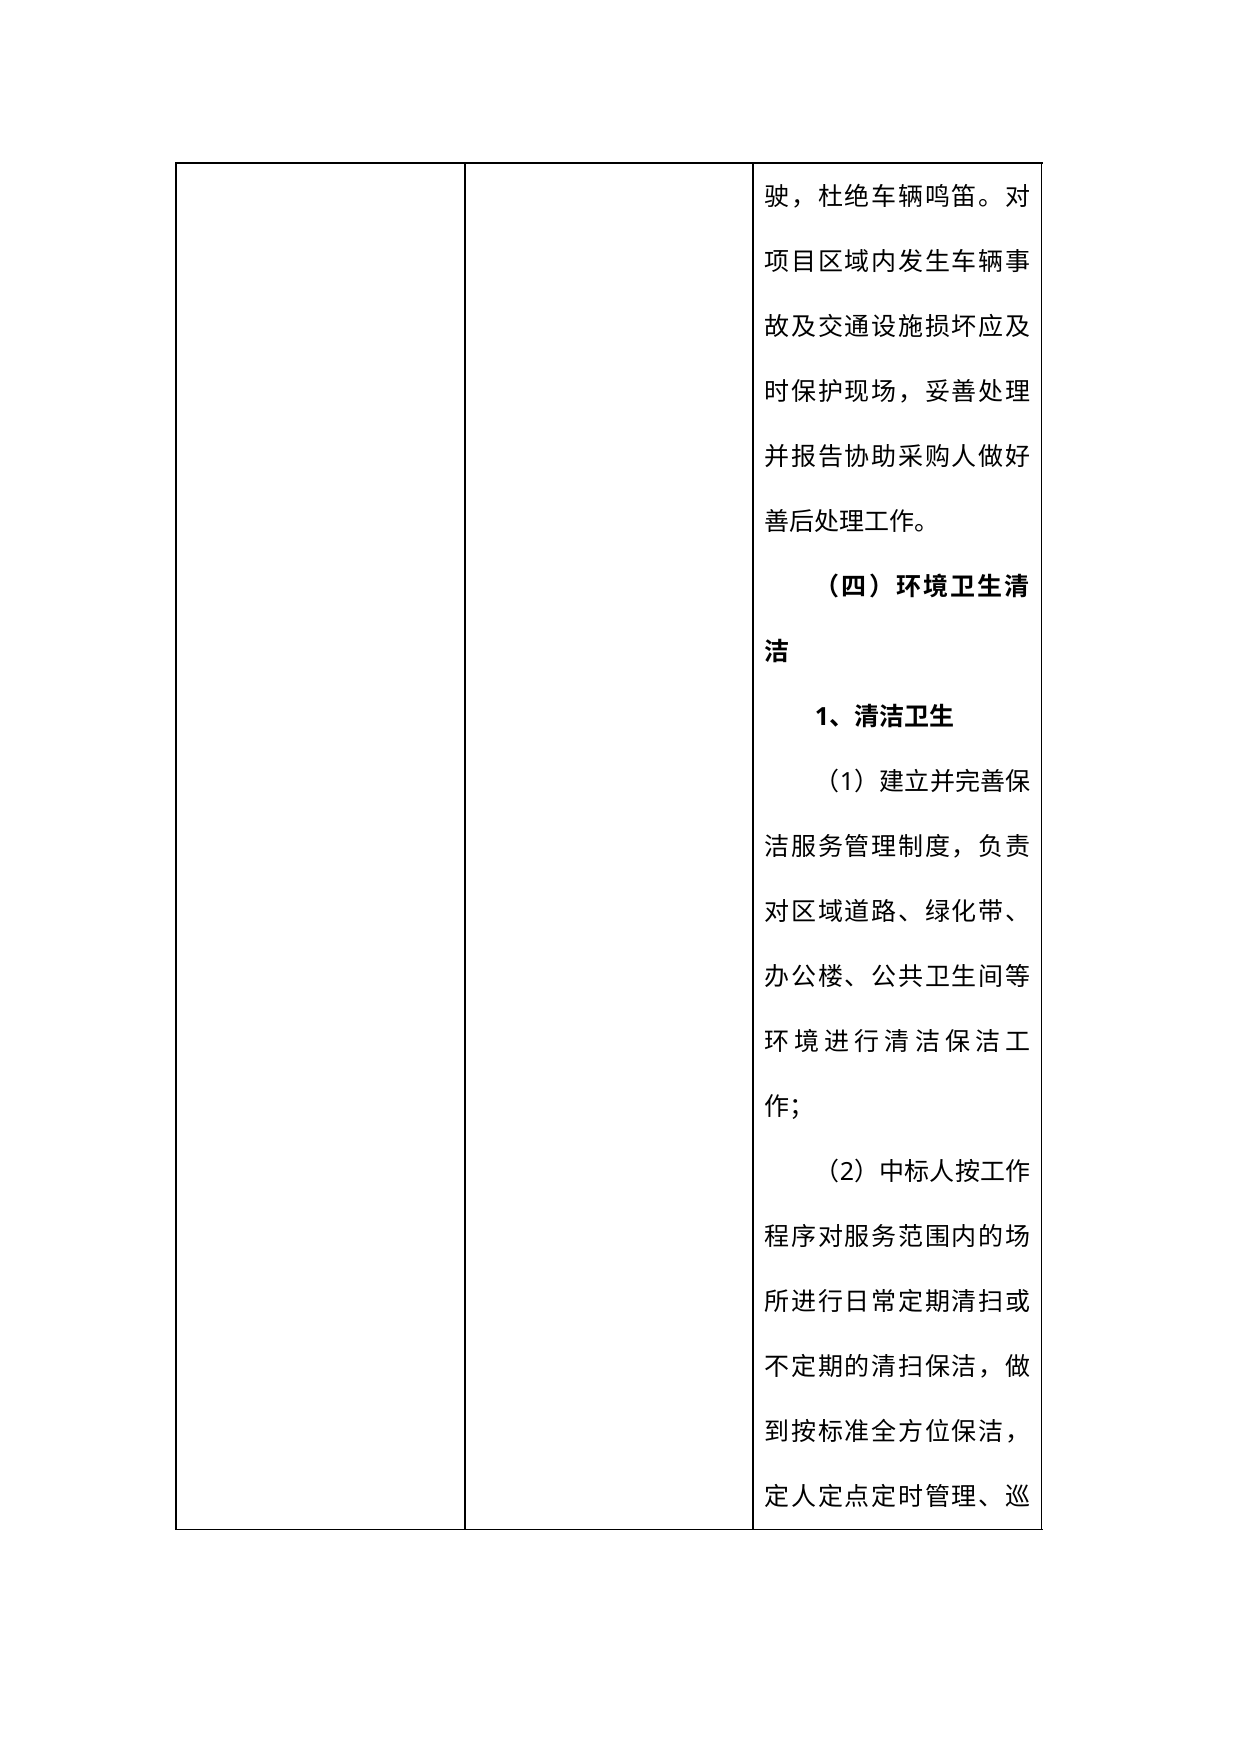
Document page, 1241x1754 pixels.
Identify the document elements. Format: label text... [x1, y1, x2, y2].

table_cell 3 [177, 164, 464, 1528]
table_cell [466, 164, 752, 1528]
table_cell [754, 164, 1041, 1528]
